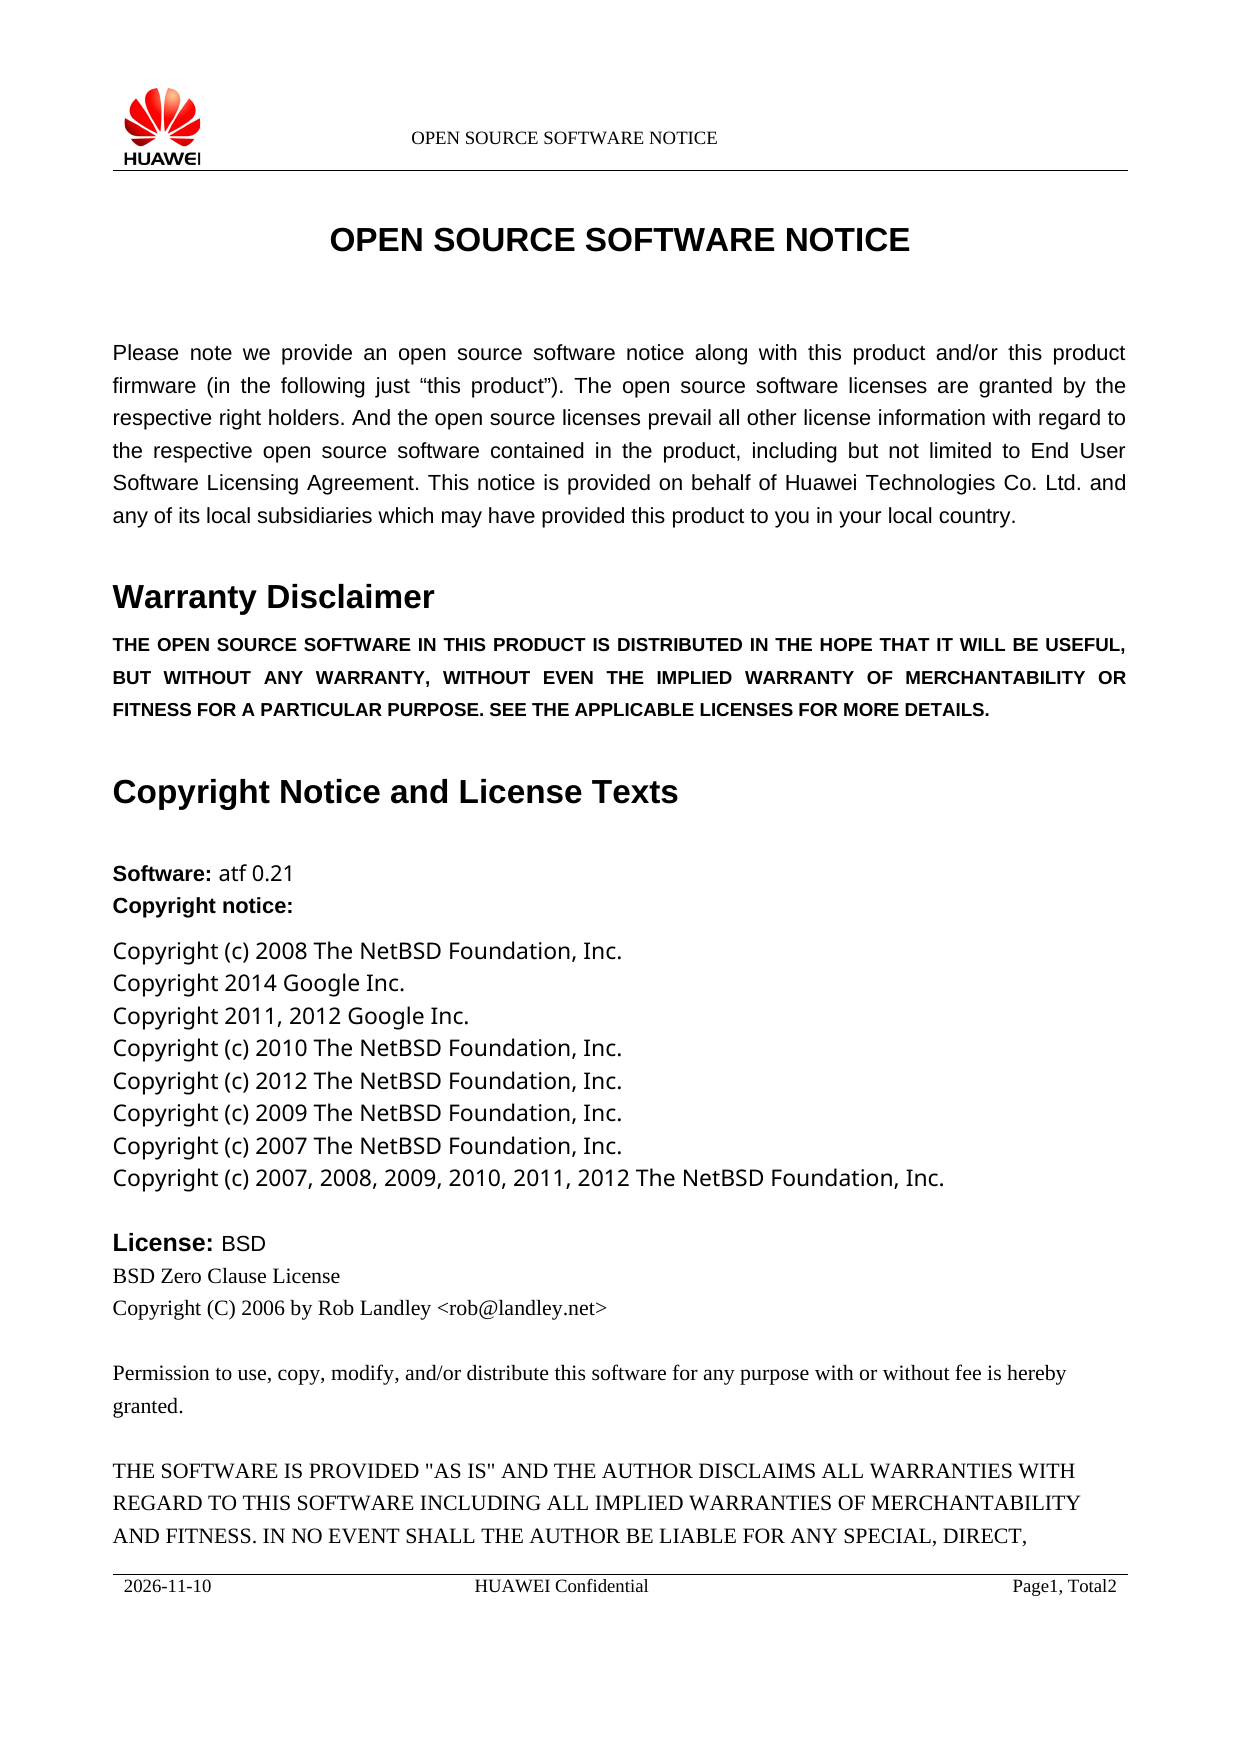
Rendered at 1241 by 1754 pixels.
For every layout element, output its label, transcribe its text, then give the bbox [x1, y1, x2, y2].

text The open source software in this product is distributed in the hope that it will be useful, but WITHOUT ANY WARRANTY, without even the implied warranty of MERCHANTABILITY or FITNESS FOR A PARTICULAR PURPOSE. See the applicable licenses for more details. [112, 629, 1128, 726]
text Copyright (c) 2008 The NetBSD Foundation, Inc. Copyright 2014 Google Inc. Copyright 2011, 2012 Google Inc. Copyright (c) 2010 The NetBSD Foundation, Inc. Copyright (c) 2012 The NetBSD Foundation, Inc. Copyright (c) 2009 The NetBSD Foundation, Inc. Copyright (c) 2007 The NetBSD Foundation, Inc. Copyright (c) 2007, 2008, 2009, 2010, 2011, 2012 The NetBSD Foundation, Inc. [112, 934, 1128, 1226]
picture [124, 88, 201, 165]
text Copyright Notice and License Texts [112, 759, 1128, 824]
text Warranty Disclaimer [112, 564, 1128, 629]
text License: BSD [112, 1226, 1128, 1259]
text Copyright notice: [112, 889, 1128, 921]
text OPEN SOURCE SOFTWARE NOTICE [112, 206, 1128, 271]
text Please note we provide an open source software notice along with this product and/or this product firmware (in the following just “this product”). The open source software licenses are granted by the respective right holders. And the open source licenses prevail all other license information with regard to the respective open source software contained in the product, including but not limited to End User Software Licensing Agreement. This notice is provided on behalf of Huawei Technologies Co. Ltd. and any of its local subsidiaries which may have provided this product to you in your local country. [112, 336, 1128, 531]
title Software: atf 0.21 [112, 856, 1128, 889]
